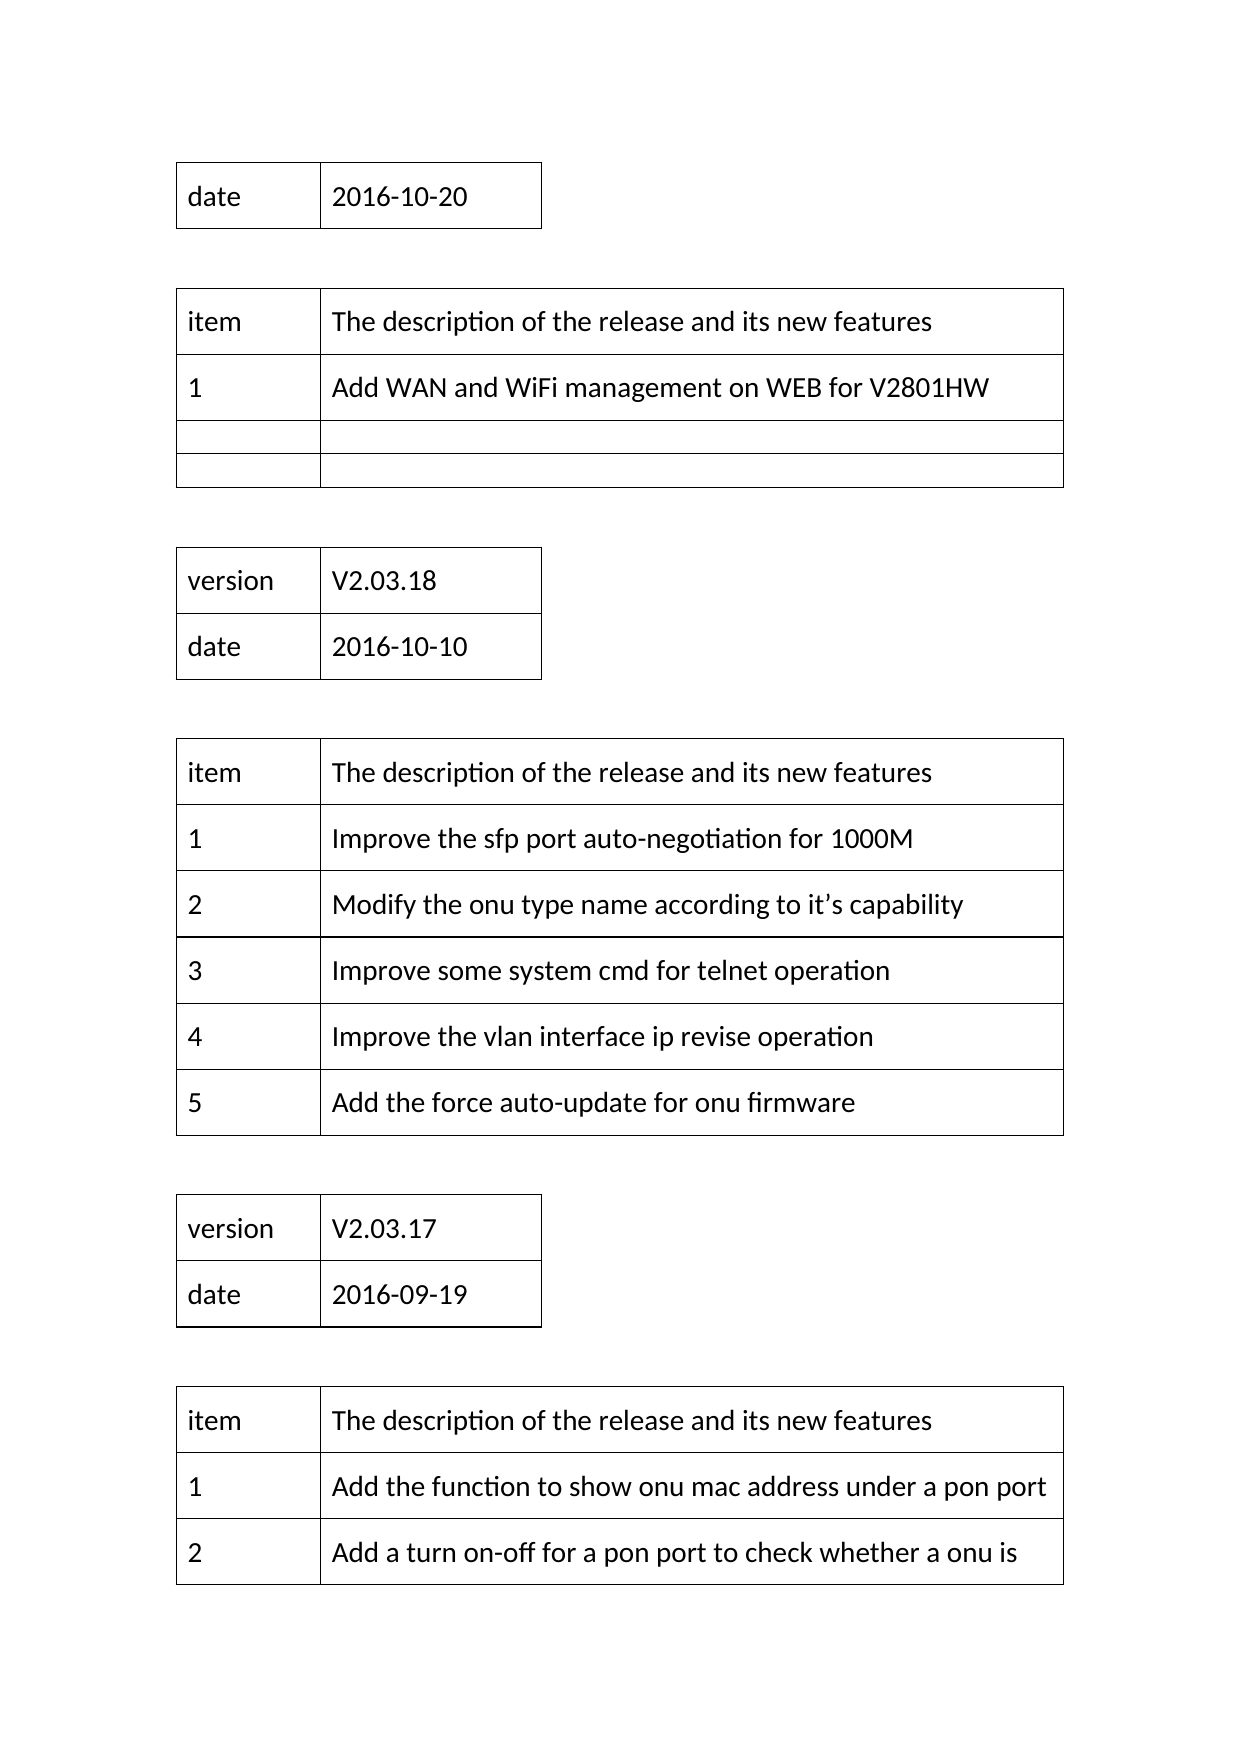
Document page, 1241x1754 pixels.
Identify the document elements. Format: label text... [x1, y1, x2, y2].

table_cell date [177, 1261, 320, 1326]
table_cell Add WAN and WiFi management on WEB for V2801HW [321, 355, 1063, 420]
table_cell Improve some system cmd for telnet operation [321, 938, 1063, 1002]
table_cell Improve the sfp port auto-negotiation for 1000M [321, 805, 1063, 870]
table_header version [177, 1195, 320, 1260]
table_cell date [177, 614, 320, 679]
table_cell 1 [177, 355, 320, 420]
table_cell Modify the onu type name according to it’s capability [321, 871, 1063, 936]
table_cell [177, 454, 320, 487]
table_cell Add the function to show onu mac address under a pon port [321, 1453, 1063, 1518]
table_cell 5 [177, 1070, 320, 1134]
table_header V2.03.17 [321, 1195, 541, 1260]
table_header item [177, 739, 320, 804]
table_cell [177, 421, 320, 453]
table_cell 3 [177, 938, 320, 1002]
table_header V2.03.18 [321, 548, 541, 613]
table_header version [177, 548, 320, 613]
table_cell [321, 1519, 1063, 1584]
table_cell 2 [177, 871, 320, 936]
table_cell 2016-10-10 [321, 614, 541, 679]
table_cell 4 [177, 1004, 320, 1068]
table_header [321, 289, 1063, 354]
table_cell 2016-09-19 [321, 1261, 541, 1326]
table_cell Add the force auto-update for onu firmware [321, 1070, 1063, 1134]
table_cell Improve the vlan interface ip revise operation [321, 1004, 1063, 1068]
table_cell 1 [177, 1453, 320, 1518]
table_cell 1 [177, 805, 320, 870]
table_cell [321, 454, 1063, 487]
table_header item [177, 1387, 320, 1452]
table_cell [321, 421, 1063, 453]
table_header The description of the release and its new features [321, 739, 1063, 804]
table_cell 2016-10-20 [321, 163, 541, 228]
table_cell date [177, 163, 320, 228]
table_cell 2 [177, 1519, 320, 1584]
table_header The description of the release and its new features [321, 1387, 1063, 1452]
table_header item [177, 289, 320, 354]
